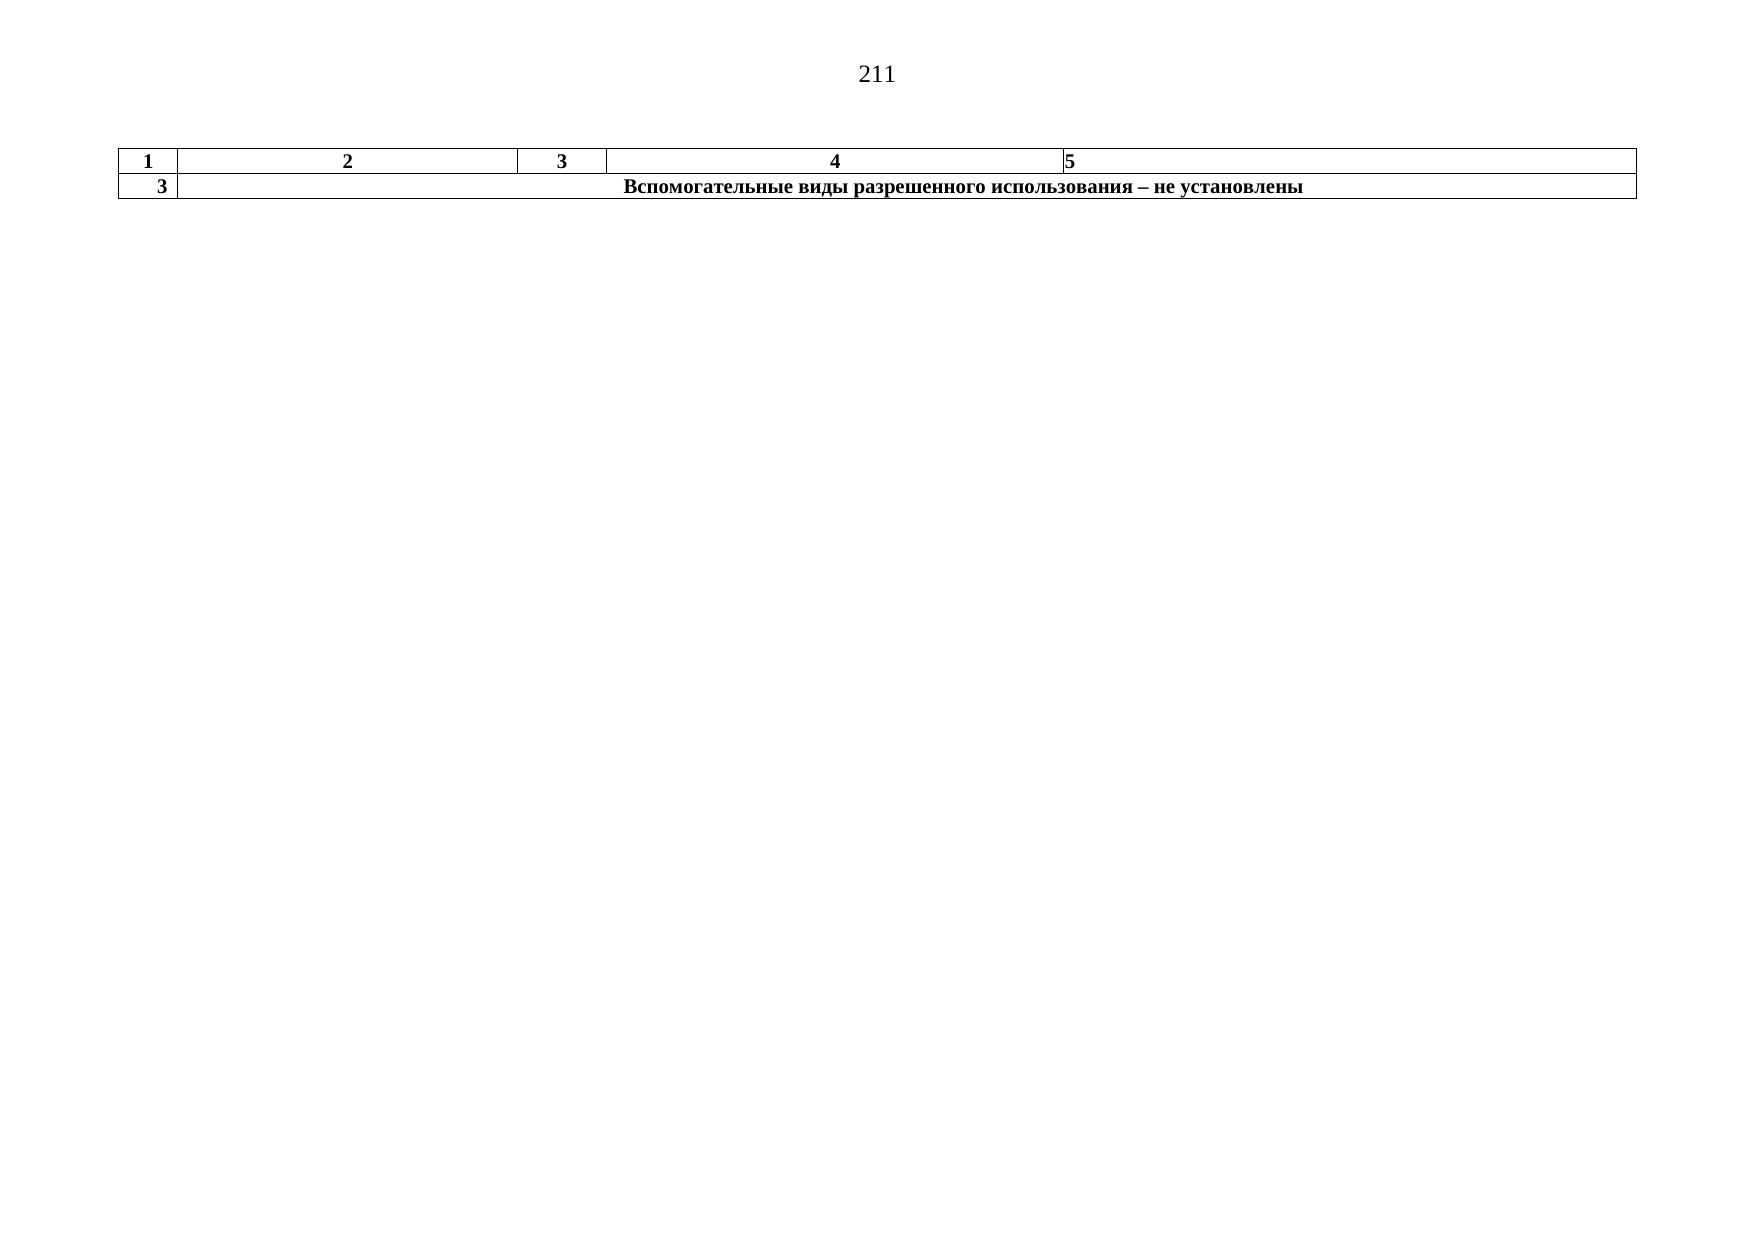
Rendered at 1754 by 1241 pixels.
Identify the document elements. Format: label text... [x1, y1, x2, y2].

table_header 5 [1064, 149, 1636, 173]
table_cell Вспомогательные виды разрешенного использования – не установлены [178, 174, 1636, 198]
table_header 2 [178, 149, 517, 173]
table_cell 3 [119, 174, 177, 198]
table_header 4 [607, 149, 1063, 173]
table_header 3 [518, 149, 606, 173]
table_header 1 [119, 149, 177, 173]
